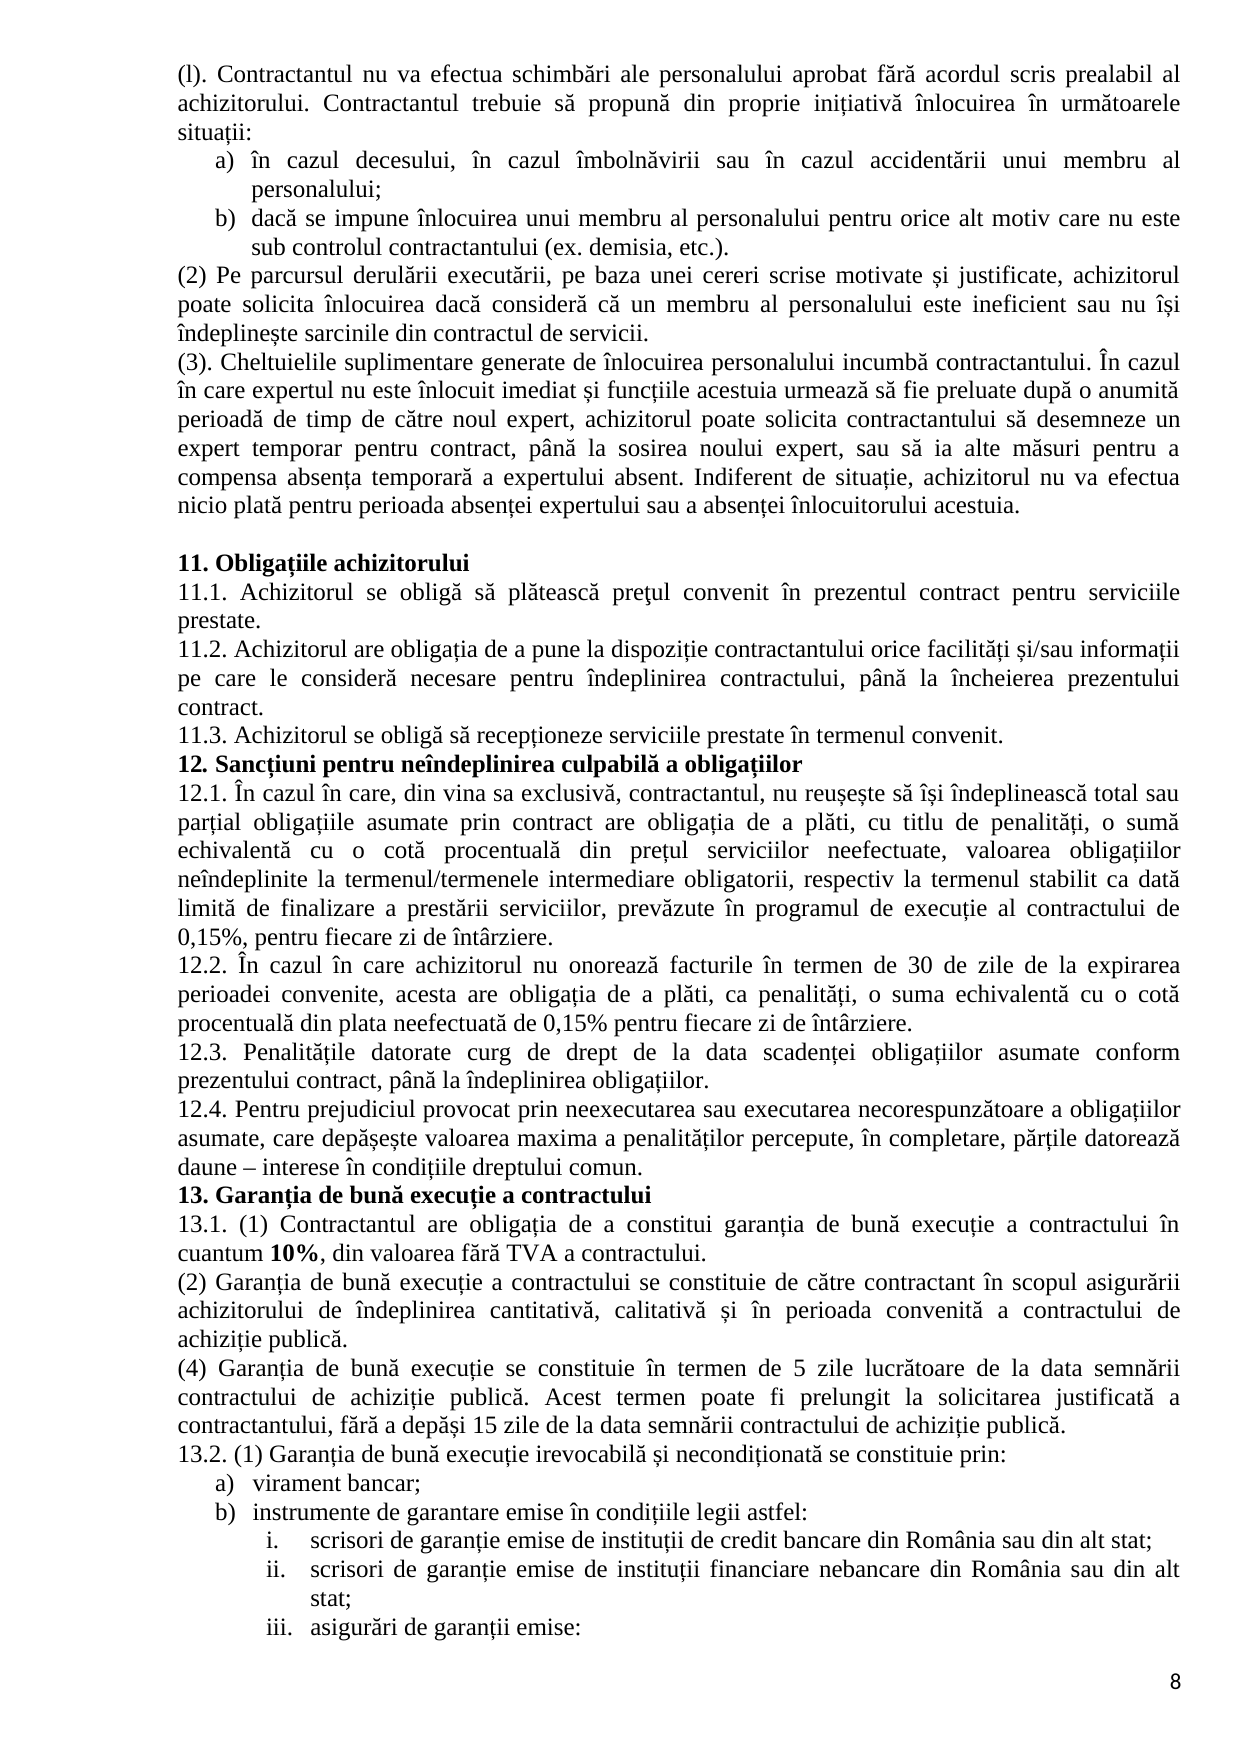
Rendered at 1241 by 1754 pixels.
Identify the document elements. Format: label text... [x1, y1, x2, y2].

text (l). Contractantul nu va efectua schimbări ale personalului aprobat fără acordul scris prealabil al achizitorului. Contractantul trebuie să propună din proprie inițiativă înlocuirea în următoarele situații: [177, 59, 1181, 145]
text 13.1. (1) Contractantul are obligația de a constitui garanția de bună execuție a contractului în cuantum 10%, din valoarea fără TVA a contractului. [177, 1209, 1181, 1267]
list scrisori de garanție emise de instituții de credit bancare din România sau din alt stat; [266, 1525, 1181, 1554]
list asigurări de garanții emise: [266, 1612, 1181, 1640]
text 11.3. Achizitorul se obligă să recepționeze serviciile prestate în termenul convenit. [177, 720, 1181, 749]
text 11.2. Achizitorul are obligația de a pune la dispoziție contractantului orice facilități și/sau informații pe care le consideră necesare pentru îndeplinirea contractului, până la încheierea prezentului contract. [177, 634, 1181, 720]
text 12. Sancțiuni pentru neîndeplinirea culpabilă a obligațiilor [177, 749, 1181, 778]
list scrisori de garanție emise de instituții financiare nebancare din România sau din alt stat; [266, 1554, 1181, 1612]
text 13. Garanția de bună execuție a contractului [177, 1180, 1181, 1209]
text 12.2. În cazul în care achizitorul nu onorează facturile în termen de 30 de zile de la expirarea perioadei convenite, acesta are obligația de a plăti, ca penalități, o suma echivalentă cu o cotă procentuală din plata neefectuată de 0,15% pentru fiecare zi de întârziere. [177, 950, 1181, 1037]
text (3). Cheltuielile suplimentare generate de înlocuirea personalului incumbă contractantului. În cazul în care expertul nu este înlocuit imediat și funcțiile acestuia urmează să fie preluate după o anumită perioadă de timp de către noul expert, achizitorul poate solicita contractantului să desemneze un expert temporar pentru contract, până la sosirea noului expert, sau să ia alte măsuri pentru a compensa absența temporară a expertului absent. Indiferent de situație, achizitorul nu va efectua nicio plată pentru perioada absenței expertului sau a absenței înlocuitorului acestuia. [177, 347, 1181, 519]
list virament bancar; [215, 1468, 1181, 1497]
text 11. Obligațiile achizitorului [177, 548, 1181, 577]
list în cazul decesului, în cazul îmbolnăvirii sau în cazul accidentării unui membru al personalului; [215, 145, 1181, 203]
text (2) Garanția de bună execuție a contractului se constituie de către contractant în scopul asigurării achizitorului de îndeplinirea cantitativă, calitativă și în perioada convenită a contractului de achiziție publică. [177, 1267, 1181, 1353]
text 12.1. În cazul în care, din vina sa exclusivă, contractantul, nu reușește să își îndeplinească total sau parțial obligațiile asumate prin contract are obligația de a plăti, cu titlu de penalități, o sumă echivalentă cu o cotă procentuală din prețul serviciilor neefectuate, valoarea obligațiilor neîndeplinite la termenul/termenele intermediare obligatorii, respectiv la termenul stabilit ca dată limită de finalizare a prestării serviciilor, prevăzute în programul de execuție al contractului de 0,15%, pentru fiecare zi de întârziere. [177, 778, 1181, 950]
text 12.3. Penalitățile datorate curg de drept de la data scadenței obligațiilor asumate conform prezentului contract, până la îndeplinirea obligațiilor. [177, 1037, 1181, 1094]
text (2) Pe parcursul derulării executării, pe baza unei cereri scrise motivate și justificate, achizitorul poate solicita înlocuirea dacă consideră că un membru al personalului este ineficient sau nu își îndeplinește sarcinile din contractul de servicii. [177, 260, 1181, 347]
text (4) Garanția de bună execuție se constituie în termen de 5 zile lucrătoare de la data semnării contractului de achiziție publică. Acest termen poate fi prelungit la solicitarea justificată a contractantului, fără a depăși 15 zile de la data semnării contractului de achiziție publică. [177, 1353, 1181, 1439]
list instrumente de garantare emise în condițiile legii astfel: [215, 1497, 1181, 1525]
list dacă se impune înlocuirea unui membru al personalului pentru orice alt motiv care nu este sub controlul contractantului (ex. demisia, etc.). [215, 203, 1181, 260]
text 12.4. Pentru prejudiciul provocat prin neexecutarea sau executarea necorespunzătoare a obligațiilor asumate, care depășește valoarea maxima a penalităților percepute, în completare, părțile datorează daune – interese în condițiile dreptului comun. [177, 1094, 1181, 1180]
text 13.2. (1) Garanția de bună execuție irevocabilă și necondiționată se constituie prin: [177, 1439, 1181, 1468]
text 11.1. Achizitorul se obligă să plătească preţul convenit în prezentul contract pentru serviciile prestate. [177, 577, 1181, 634]
